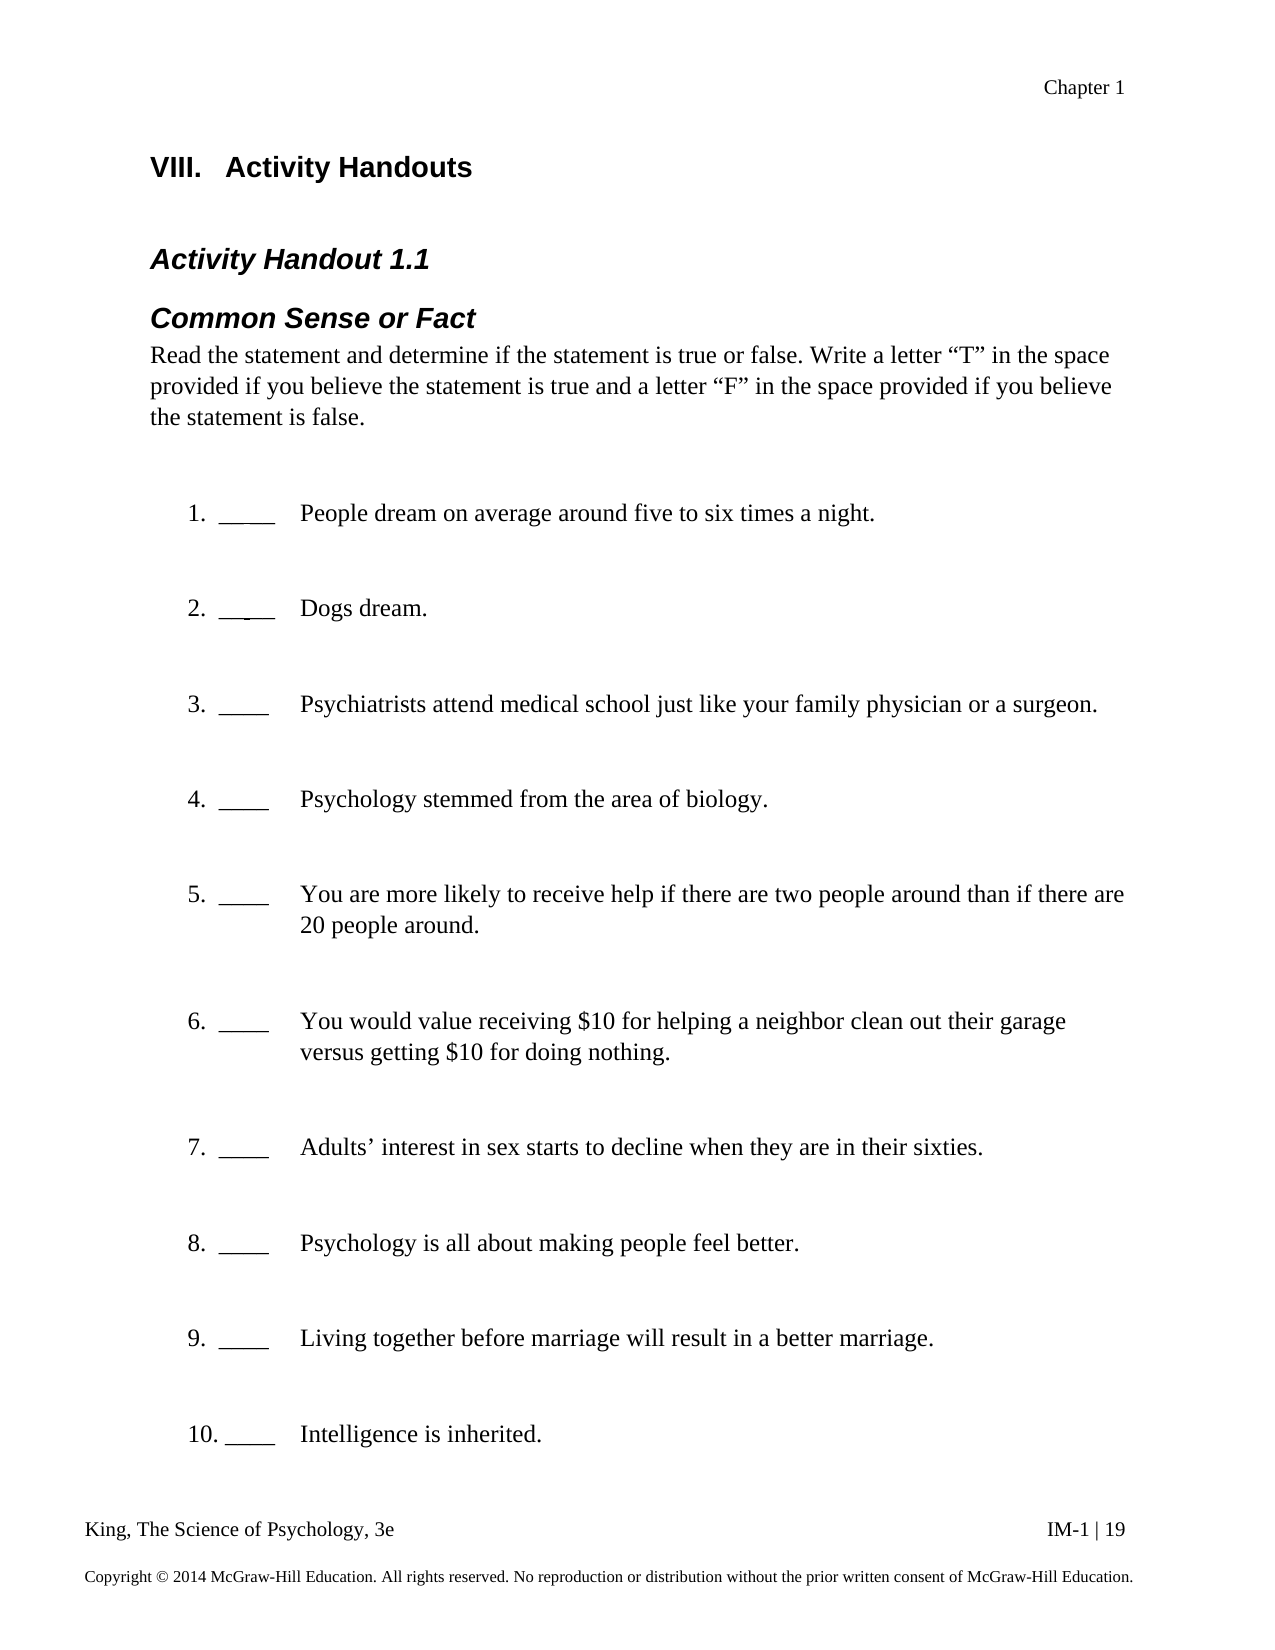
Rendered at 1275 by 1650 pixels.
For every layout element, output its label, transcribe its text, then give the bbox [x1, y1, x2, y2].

text 2. __ __ Dogs dream. [187, 593, 1125, 622]
text 7. ____ Adults’ interest in sex starts to decline when they are in their sixties. [187, 1132, 1125, 1161]
subtitle Common Sense or Fact [150, 301, 1125, 334]
text 5. ____ You are more likely to receive help if there are two people around than if there are 20 people around. [187, 879, 1125, 939]
text 6. ____ You would value receiving $10 for helping a neighbor clean out their garage versus getting $10 for doing nothing. [187, 1006, 1125, 1066]
text 3. ____ Psychiatrists attend medical school just like your family physician or a surgeon. [187, 689, 1125, 717]
text 1. __ __ People dream on average around five to six times a night. [187, 498, 1125, 527]
text 8. ____ Psychology is all about making people feel better. [187, 1228, 1125, 1257]
text 10. ____ Intelligence is inherited. [187, 1419, 1125, 1447]
text 9. ____ Living together before marriage will result in a better marriage. [187, 1323, 1125, 1352]
list Activity Handouts [150, 150, 1125, 183]
text 4. ____ Psychology stemmed from the area of biology. [187, 784, 1125, 813]
subtitle Activity Handout 1.1 [150, 242, 1125, 276]
text Read the statement and determine if the statement is true or false. Write a letter “T” in the space provided if you believe the statement is true and a letter “F” in the space provided if you believe the statement is false. [150, 340, 1125, 431]
